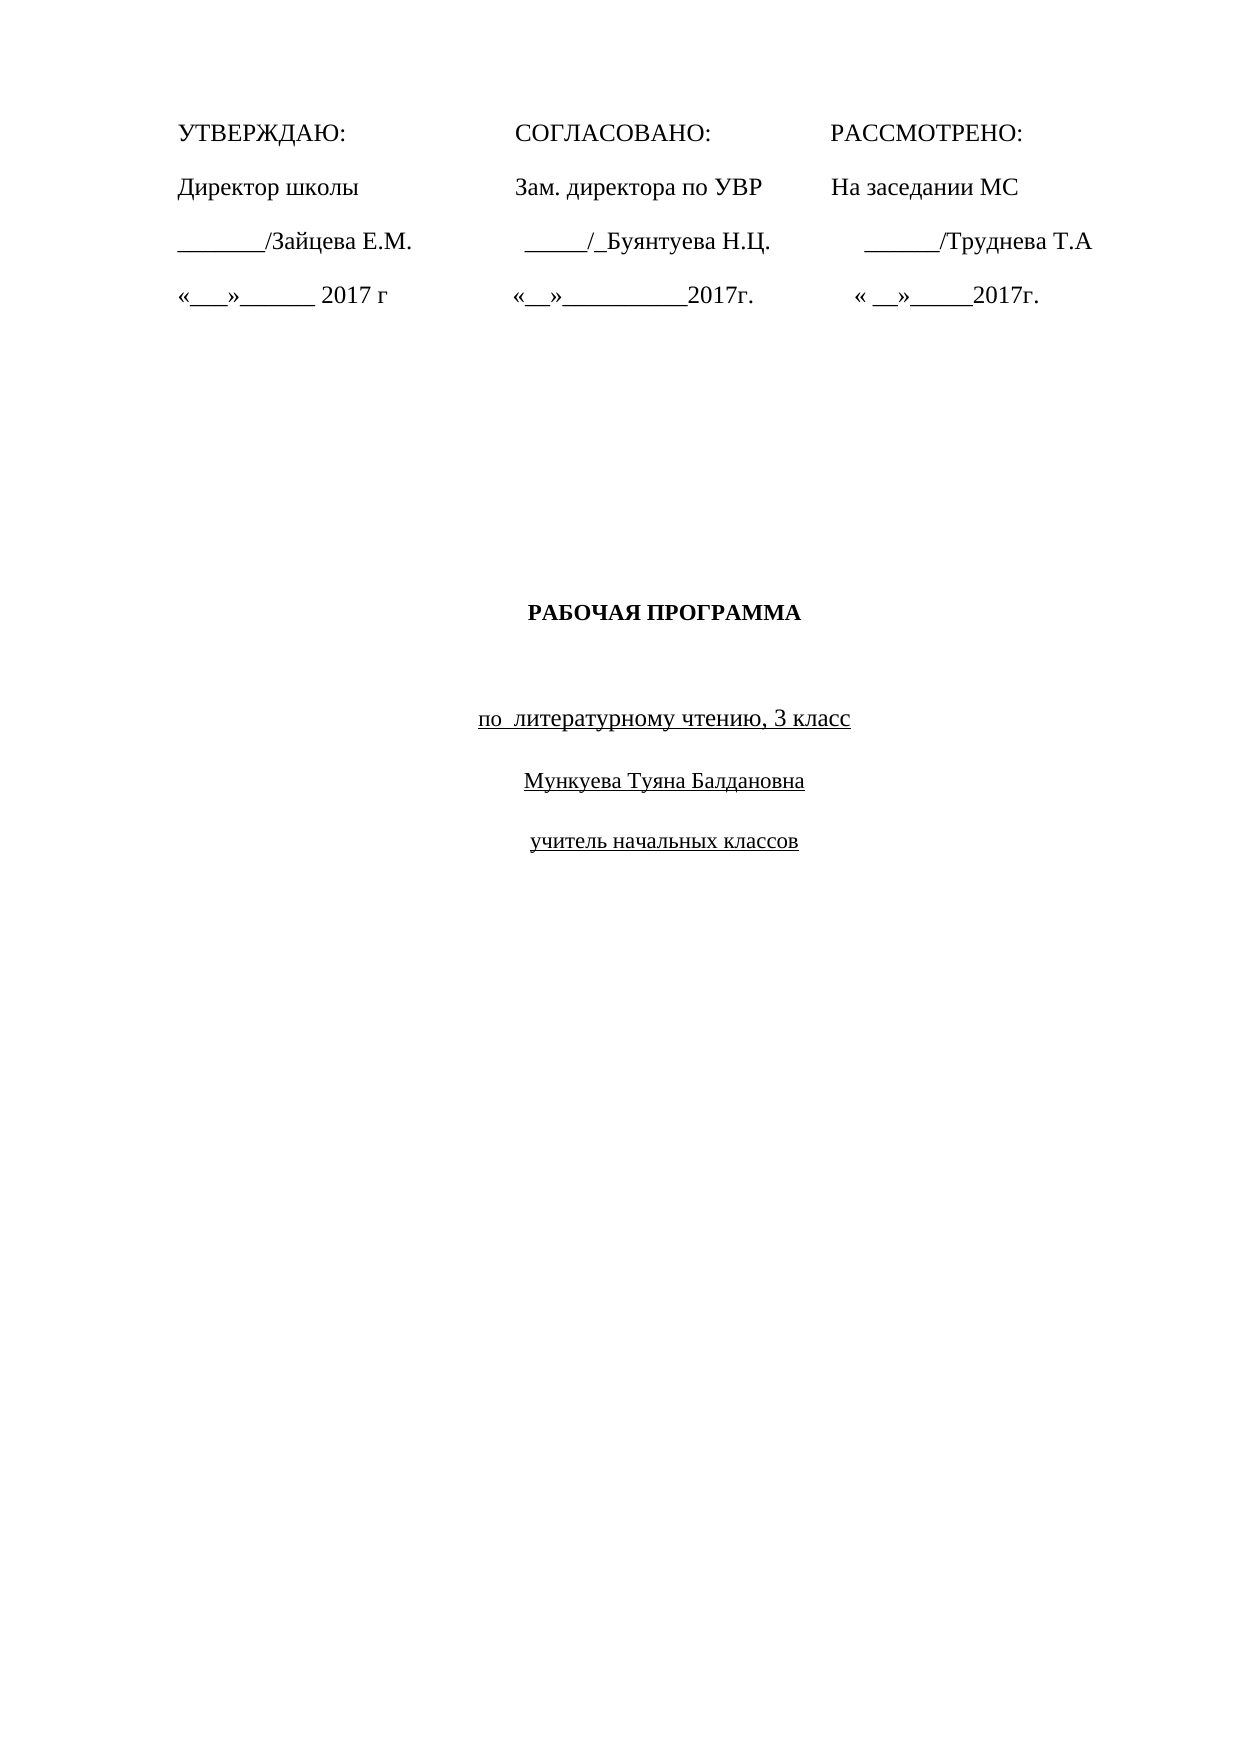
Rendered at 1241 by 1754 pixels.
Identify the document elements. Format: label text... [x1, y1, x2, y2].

text Мункуева Туяна Балдановна [177, 767, 1152, 793]
text Директор школы Зам. директора по УВР На заседании МС [177, 172, 1152, 201]
text учитель начальных классов [177, 827, 1152, 853]
text по литературному чтению, 3 класс [177, 703, 1152, 731]
text УТВЕРЖДАЮ: СОГЛАСОВАНО: РАССМОТРЕНО: [177, 118, 1152, 147]
text _______/Зайцева Е.М. _____/_Буянтуева Н.Ц. ______/Труднева Т.А [177, 226, 1152, 254]
text РАБОЧАЯ ПРОГРАММА [177, 599, 1152, 625]
text «___»______ 2017 г «__»__________2017г. « __»_____2017г. [177, 280, 1152, 308]
